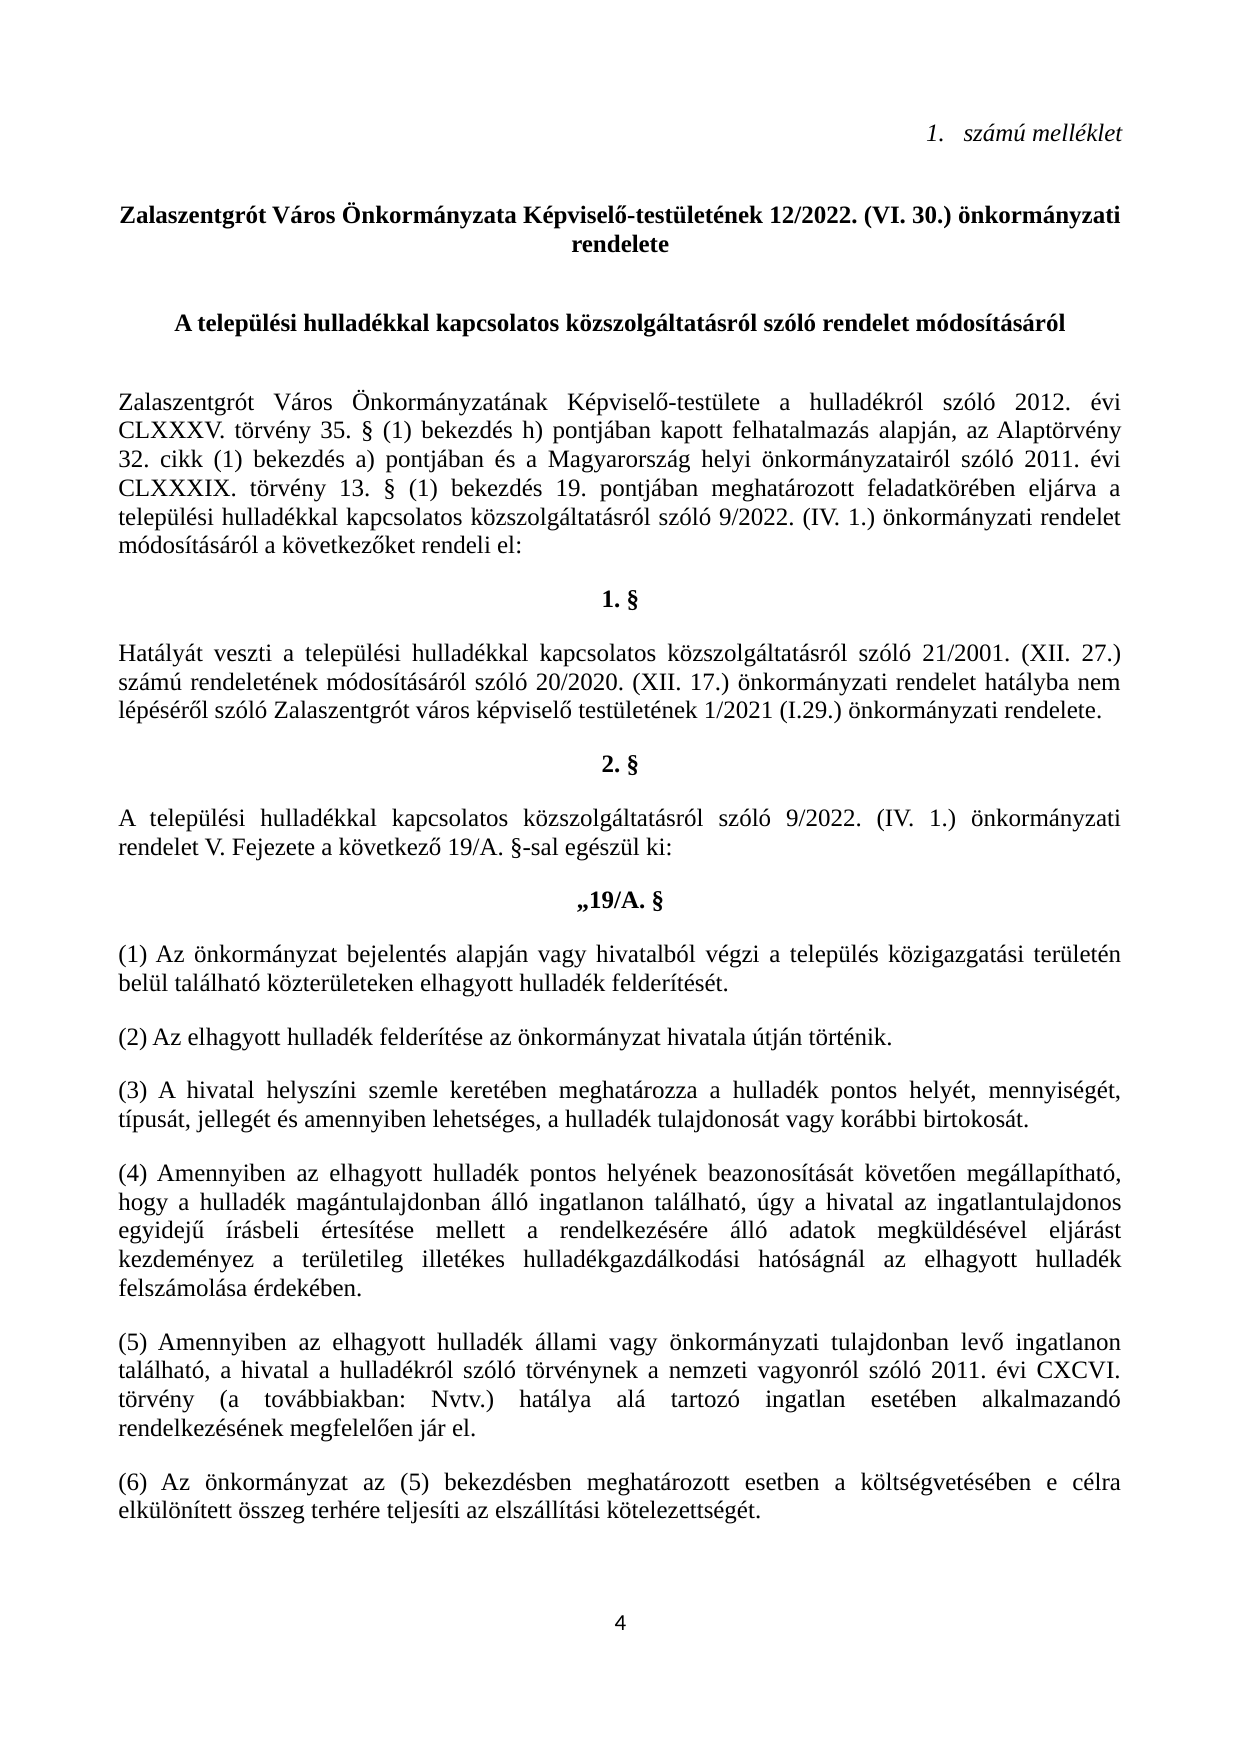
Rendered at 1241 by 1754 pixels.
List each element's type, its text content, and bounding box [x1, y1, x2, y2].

text „19/A. § [118, 886, 1122, 914]
text (6) Az önkormányzat az (5) bekezdésben meghatározott esetben a költségvetésében e célra elkülönített összeg terhére teljesíti az elszállítási kötelezettségét. [118, 1467, 1122, 1524]
list számú melléklet [156, 118, 1122, 147]
text 2. § [118, 749, 1122, 778]
text (4) Amennyiben az elhagyott hulladék pontos helyének beazonosítását követően megállapítható, hogy a hulladék magántulajdonban álló ingatlanon található, úgy a hivatal az ingatlantulajdonos egyidejű írásbeli értesítése mellett a rendelkezésére álló adatok megküldésével eljárást kezdeményez a területileg illetékes hulladékgazdálkodási hatóságnál az elhagyott hulladék felszámolása érdekében. [118, 1158, 1122, 1302]
text Zalaszentgrót Város Önkormányzatának Képviselő-testülete a hulladékról szóló 2012. évi CLXXXV. törvény 35. § (1) bekezdés h) pontjában kapott felhatalmazás alapján, az Alaptörvény 32. cikk (1) bekezdés a) pontjában és a Magyarország helyi önkormányzatairól szóló 2011. évi CLXXXIX. törvény 13. § (1) bekezdés 19. pontjában meghatározott feladatkörében eljárva a települési hulladékkal kapcsolatos közszolgáltatásról szóló 9/2022. (IV. 1.) önkormányzati rendelet módosításáról a következőket rendeli el: [118, 387, 1122, 559]
text (3) A hivatal helyszíni szemle keretében meghatározza a hulladék pontos helyét, mennyiségét, típusát, jellegét és amennyiben lehetséges, a hulladék tulajdonosát vagy korábbi birtokosát. [118, 1076, 1122, 1133]
text Zalaszentgrót Város Önkormányzata Képviselő-testületének 12/2022. (VI. 30.) önkormányzati rendelete [118, 201, 1122, 258]
text Hatályát veszti a települési hulladékkal kapcsolatos közszolgáltatásról szóló 21/2001. (XII. 27.) számú rendeletének módosításáról szóló 20/2020. (XII. 17.) önkormányzati rendelet hatályba nem lépéséről szóló Zalaszentgrót város képviselő testületének 1/2021 (I.29.) önkormányzati rendelete. [118, 638, 1122, 724]
text (2) Az elhagyott hulladék felderítése az önkormányzat hivatala útján történik. [118, 1022, 1122, 1051]
text (5) Amennyiben az elhagyott hulladék állami vagy önkormányzati tulajdonban levő ingatlanon található, a hivatal a hulladékról szóló törvénynek a nemzeti vagyonról szóló 2011. évi CXCVI. törvény (a továbbiakban: Nvtv.) hatálya alá tartozó ingatlan esetében alkalmazandó rendelkezésének megfelelően jár el. [118, 1327, 1122, 1442]
text A települési hulladékkal kapcsolatos közszolgáltatásról szóló rendelet módosításáról [118, 308, 1122, 337]
text A települési hulladékkal kapcsolatos közszolgáltatásról szóló 9/2022. (IV. 1.) önkormányzati rendelet V. Fejezete a következő 19/A. §-sal egészül ki: [118, 803, 1122, 861]
text 1. § [118, 584, 1122, 613]
text (1) Az önkormányzat bejelentés alapján vagy hivatalból végzi a település közigazgatási területén belül található közterületeken elhagyott hulladék felderítését. [118, 939, 1122, 997]
